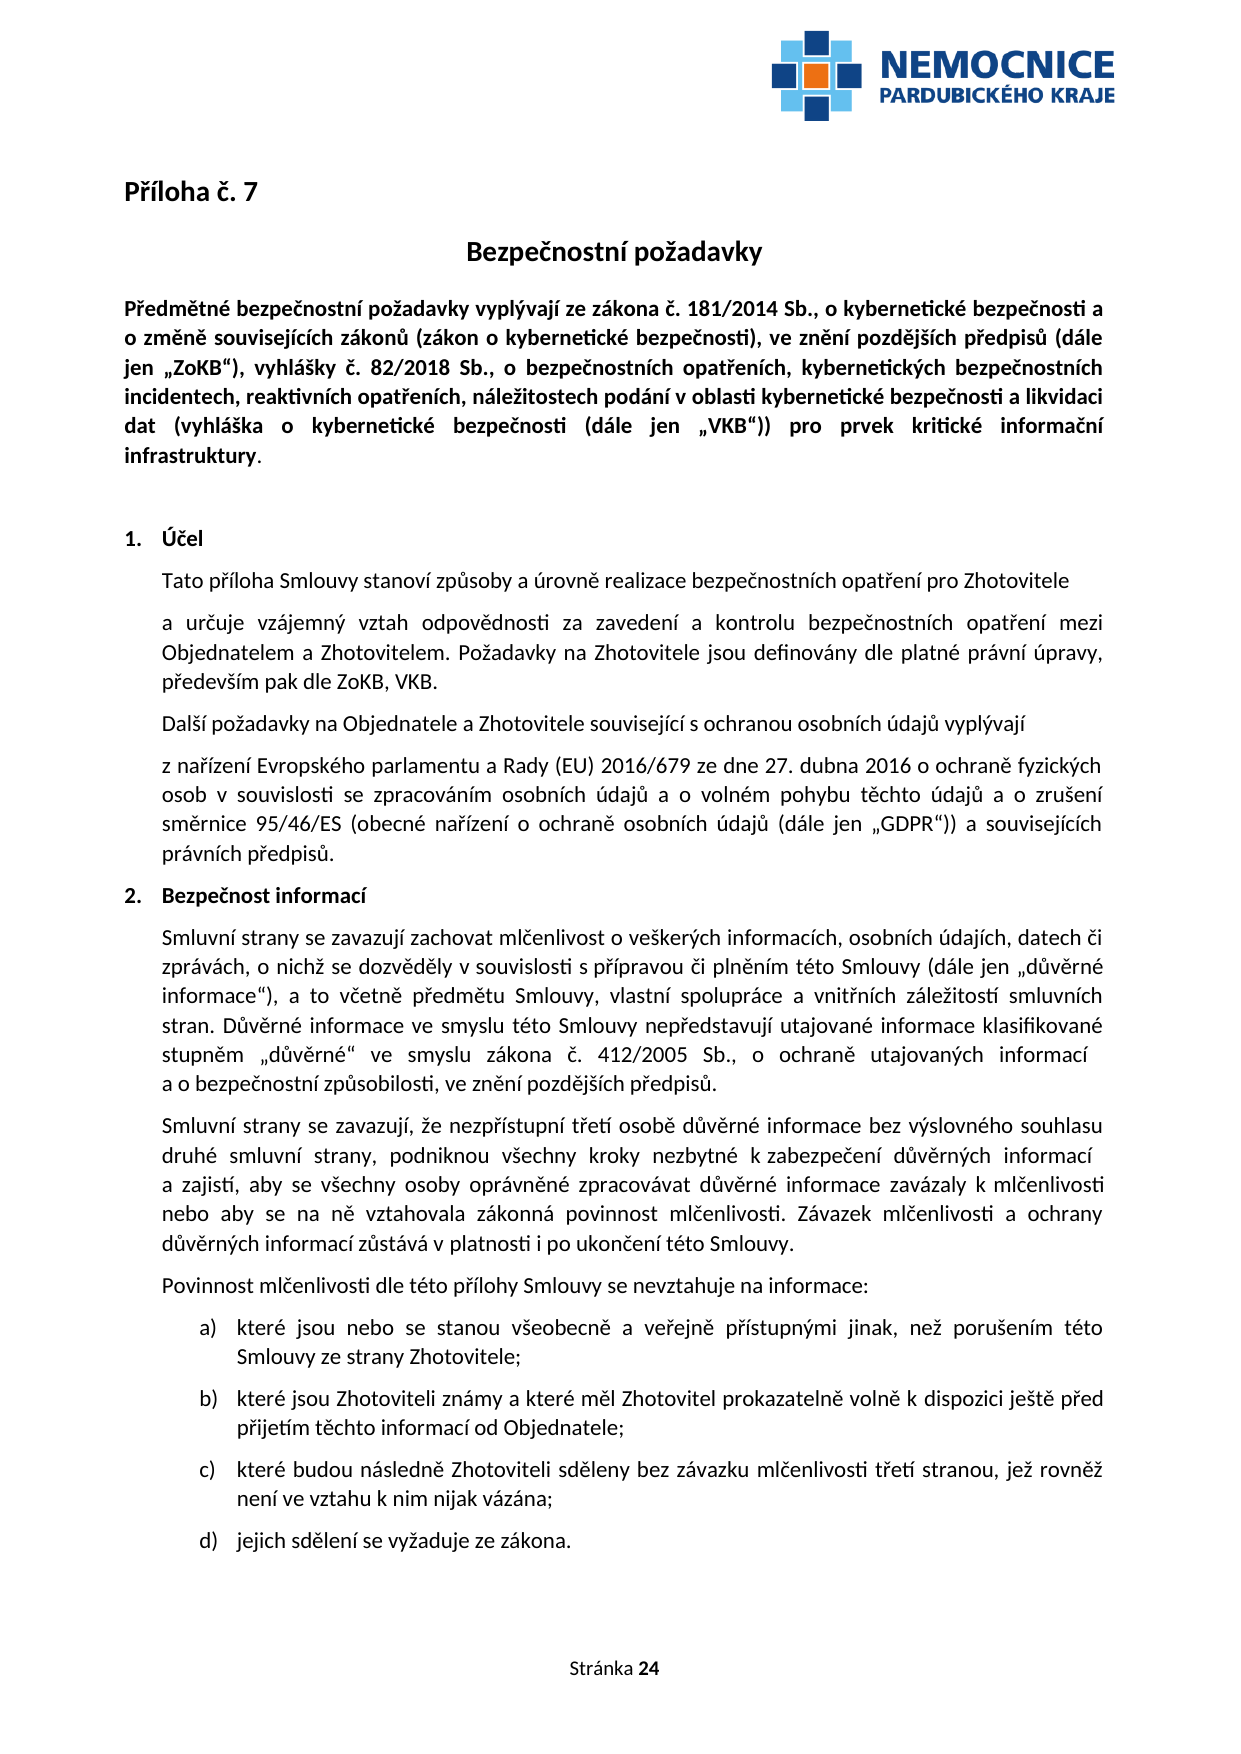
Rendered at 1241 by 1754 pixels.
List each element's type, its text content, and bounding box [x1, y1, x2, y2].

text Další požadavky na Objednatele a Zhotovitele související s ochranou osobních údajů vyplývají [162, 709, 1104, 737]
text Smluvní strany se zavazují zachovat mlčenlivost o veškerých informacích, osobních údajích, datech či zprávách, o nichž se dozvěděly v souvislosti s přípravou či plněním této Smlouvy (dále jen „důvěrné informace“), a to včetně předmětu Smlouvy, vlastní spolupráce a vnitřních záležitostí smluvních stran. Důvěrné informace ve smyslu této Smlouvy nepředstavují utajované informace klasifikované stupněm „důvěrné“ ve smyslu zákona č. 412/2005 Sb., o ochraně utajovaných informací a o bezpečnostní způsobilosti, ve znění pozdějších předpisů. [162, 923, 1104, 1098]
text Smluvní strany se zavazují, že nezpřístupní třetí osobě důvěrné informace bez výslovného souhlasu druhé smluvní strany, podniknou všechny kroky nezbytné k zabezpečení důvěrných informací a zajistí, aby se všechny osoby oprávněné zpracovávat důvěrné informace zavázaly k mlčenlivosti nebo aby se na ně vztahovala zákonná povinnost mlčenlivosti. Závazek mlčenlivosti a ochrany důvěrných informací zůstává v platnosti i po ukončení této Smlouvy. [162, 1111, 1104, 1257]
list které budou následně Zhotoviteli sděleny bez závazku mlčenlivosti třetí stranou, jež rovněž není ve vztahu k nim nijak vázána; [199, 1455, 1104, 1513]
list Bezpečnost informací [124, 881, 1104, 909]
text Povinnost mlčenlivosti dle této přílohy Smlouvy se nevztahuje na informace: [162, 1271, 1104, 1299]
subtitle Bezpečnostní požadavky [124, 233, 1104, 269]
subtitle Příloha č. 7 [124, 173, 1104, 208]
list Účel [124, 524, 1104, 553]
text Předmětné bezpečnostní požadavky vyplývají ze zákona č. 181/2014 Sb., o kybernetické bezpečnosti a o změně souvisejících zákonů (zákon o kybernetické bezpečnosti), ve znění pozdějších předpisů (dále jen „ZoKB“), vyhlášky č. 82/2018 Sb., o bezpečnostních opatřeních, kybernetických bezpečnostních incidentech, reaktivních opatřeních, náležitostech podání v oblasti kybernetické bezpečnosti a likvidaci dat (vyhláška o kybernetické bezpečnosti (dále jen „VKB“)) pro prvek kritické informační infrastruktury. [124, 294, 1104, 469]
list které jsou Zhotoviteli známy a které měl Zhotovitel prokazatelně volně k dispozici ještě před přijetím těchto informací od Objednatele; [199, 1384, 1104, 1441]
list jejich sdělení se vyžaduje ze zákona. [199, 1526, 1104, 1554]
picture [770, 30, 1115, 122]
list které jsou nebo se stanou všeobecně a veřejně přístupnými jinak, než porušením této Smlouvy ze strany Zhotovitele; [199, 1313, 1104, 1370]
text a určuje vzájemný vztah odpovědnosti za zavedení a kontrolu bezpečnostních opatření mezi Objednatelem a Zhotovitelem. Požadavky na Zhotovitele jsou definovány dle platné právní úpravy, především pak dle ZoKB, VKB. [162, 608, 1104, 695]
text z nařízení Evropského parlamentu a Rady (EU) 2016/679 ze dne 27. dubna 2016 o ochraně fyzických osob v souvislosti se zpracováním osobních údajů a o volném pohybu těchto údajů a o zrušení směrnice 95/46/ES (obecné nařízení o ochraně osobních údajů (dále jen „GDPR“)) a souvisejících právních předpisů. [162, 751, 1104, 867]
text Tato příloha Smlouvy stanoví způsoby a úrovně realizace bezpečnostních opatření pro Zhotovitele [162, 566, 1104, 594]
